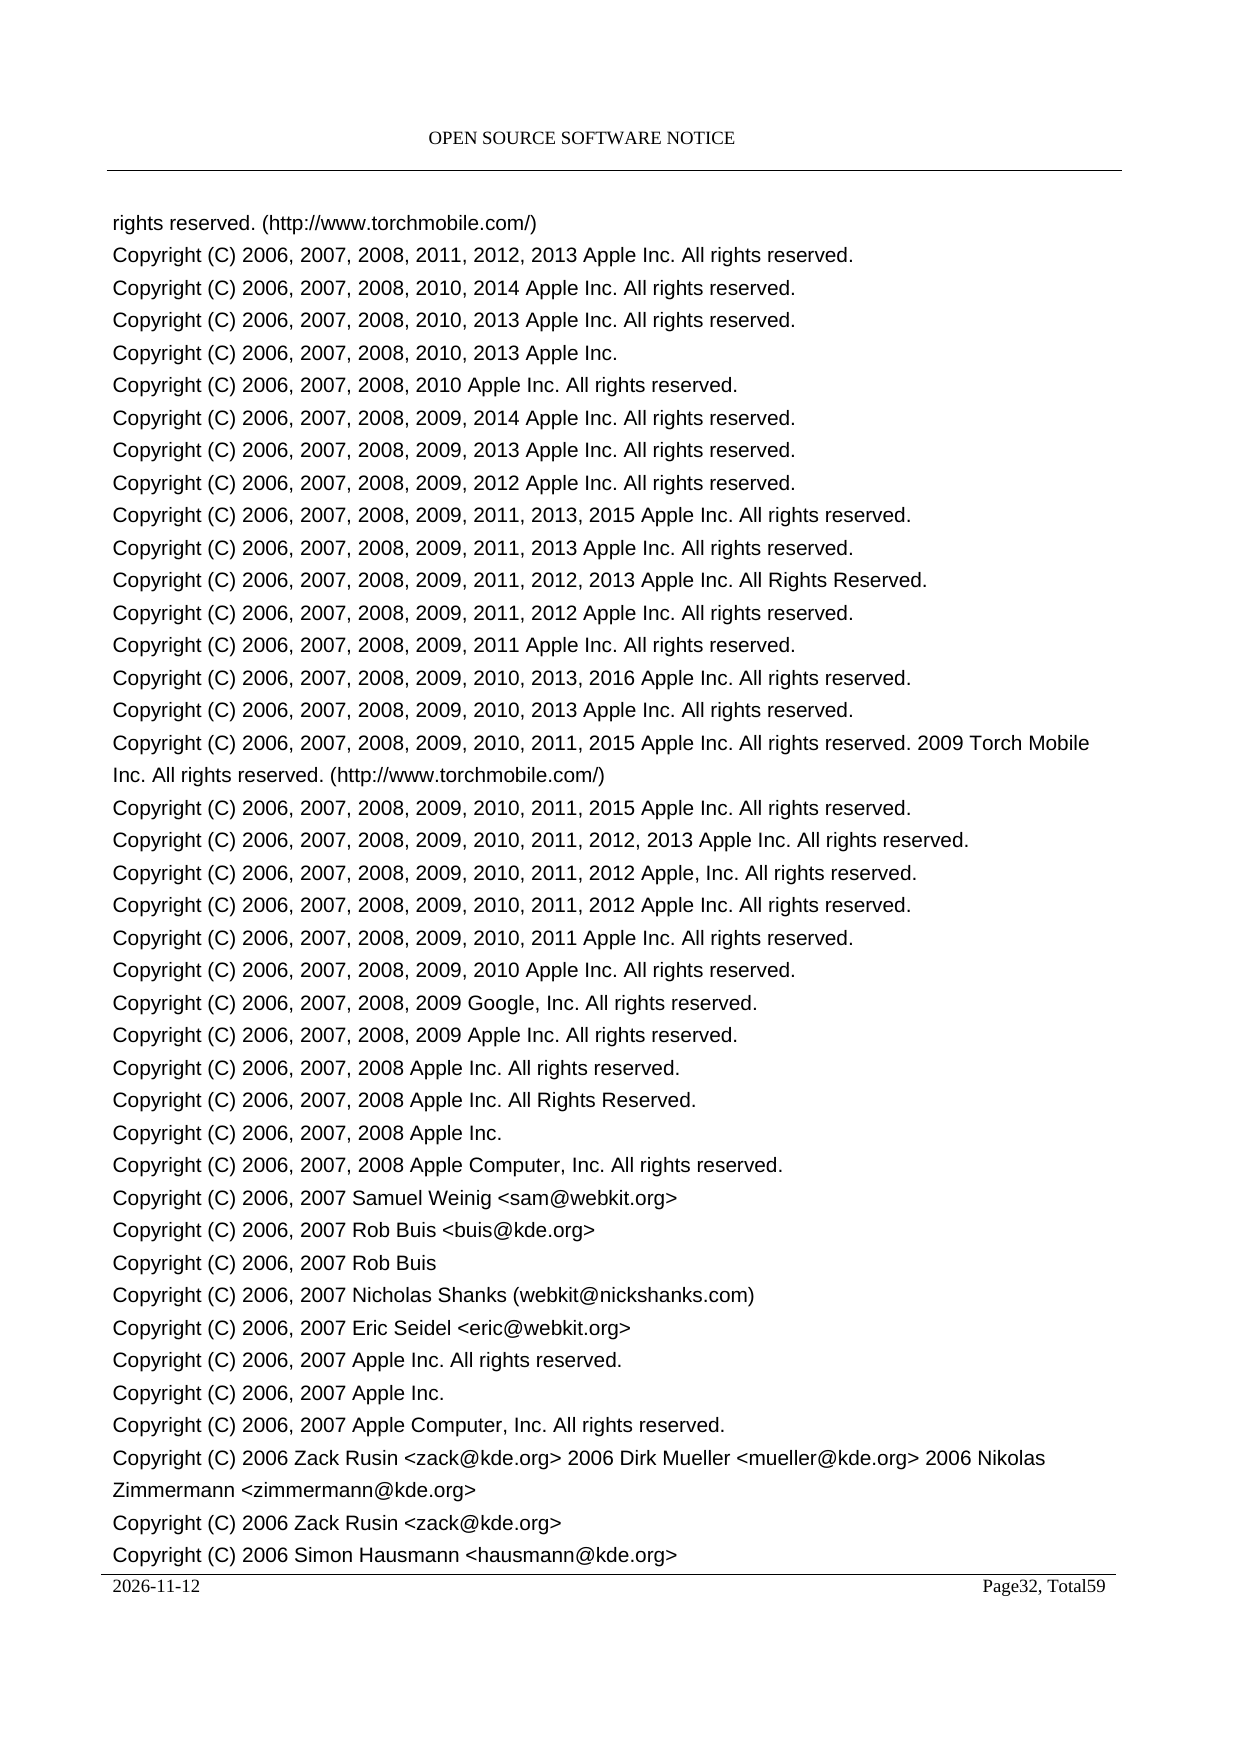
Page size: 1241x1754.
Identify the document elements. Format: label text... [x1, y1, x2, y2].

text Copyright (C) 2006, 2007, 2008, 2009, 2010 Apple Inc. All rights reserved. [112, 954, 1128, 986]
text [112, 206, 1128, 239]
text Copyright (C) 2006, 2007, 2008, 2009, 2010, 2013 Apple Inc. All rights reserved. [112, 694, 1128, 726]
text Copyright (C) 2006, 2007, 2008, 2009, 2014 Apple Inc. All rights reserved. [112, 401, 1128, 434]
text Copyright (C) 2006, 2007 Eric Seidel <eric@webkit.org> [112, 1311, 1128, 1344]
text Copyright (C) 2006, 2007, 2008, 2009, 2010, 2011 Apple Inc. All rights reserved. [112, 921, 1128, 954]
text Copyright (C) 2006, 2007, 2008 Apple Inc. [112, 1116, 1128, 1149]
text Copyright (C) 2006, 2007 Nicholas Shanks (webkit@nickshanks.com) [112, 1279, 1128, 1311]
text Copyright (C) 2006, 2007 Rob Buis <buis@kde.org> [112, 1214, 1128, 1246]
text Copyright (C) 2006, 2007, 2008, 2010 Apple Inc. All rights reserved. [112, 369, 1128, 401]
text Copyright (C) 2006, 2007, 2008, 2009, 2010, 2011, 2012 Apple, Inc. All rights reserved. [112, 856, 1128, 889]
text Copyright (C) 2006 Simon Hausmann <hausmann@kde.org> [112, 1539, 1128, 1571]
text Copyright (C) 2006, 2007, 2008, 2009 Google, Inc. All rights reserved. [112, 986, 1128, 1019]
text Copyright (C) 2006, 2007, 2008, 2009, 2010, 2011, 2012 Apple Inc. All rights reserved. [112, 889, 1128, 921]
text Copyright (C) 2006, 2007, 2008, 2009, 2010, 2011, 2015 Apple Inc. All rights reserved. 2009 Torch Mobile Inc. All rights reserved. (http://www.torchmobile.com/) [112, 726, 1128, 791]
text Copyright (C) 2006, 2007 Apple Computer, Inc. All rights reserved. [112, 1409, 1128, 1441]
text Copyright (C) 2006, 2007, 2008, 2011, 2012, 2013 Apple Inc. All rights reserved. [112, 239, 1128, 271]
text Copyright (C) 2006, 2007 Samuel Weinig <sam@webkit.org> [112, 1181, 1128, 1214]
text Copyright (C) 2006 Zack Rusin <zack@kde.org> 2006 Dirk Mueller <mueller@kde.org> 2006 Nikolas Zimmermann <zimmermann@kde.org> [112, 1441, 1128, 1506]
text Copyright (C) 2006, 2007 Apple Inc. All rights reserved. [112, 1344, 1128, 1376]
text Copyright (C) 2006, 2007, 2008, 2009, 2010, 2013, 2016 Apple Inc. All rights reserved. [112, 661, 1128, 694]
text Copyright (C) 2006, 2007, 2008 Apple Inc. All Rights Reserved. [112, 1084, 1128, 1116]
text Copyright (C) 2006, 2007, 2008, 2009, 2011, 2013 Apple Inc. All rights reserved. [112, 531, 1128, 564]
text Copyright (C) 2006, 2007, 2008 Apple Computer, Inc. All rights reserved. [112, 1149, 1128, 1181]
text Copyright (C) 2006, 2007, 2008, 2009, 2012 Apple Inc. All rights reserved. [112, 466, 1128, 499]
text Copyright (C) 2006, 2007 Apple Inc. [112, 1376, 1128, 1409]
text Copyright (C) 2006, 2007, 2008, 2009, 2011, 2012, 2013 Apple Inc. All Rights Reserved. [112, 564, 1128, 596]
text Copyright (C) 2006, 2007, 2008, 2009, 2011, 2012 Apple Inc. All rights reserved. [112, 596, 1128, 629]
text Copyright (C) 2006, 2007, 2008, 2009 Apple Inc. All rights reserved. [112, 1019, 1128, 1051]
text Copyright (C) 2006, 2007, 2008, 2009, 2011, 2013, 2015 Apple Inc. All rights reserved. [112, 499, 1128, 531]
text Copyright (C) 2006, 2007, 2008, 2009, 2010, 2011, 2012, 2013 Apple Inc. All rights reserved. [112, 824, 1128, 856]
text Copyright (C) 2006 Zack Rusin <zack@kde.org> [112, 1506, 1128, 1539]
text Copyright (C) 2006, 2007 Rob Buis [112, 1246, 1128, 1279]
text Copyright (C) 2006, 2007, 2008, 2009, 2010, 2011, 2015 Apple Inc. All rights reserved. [112, 791, 1128, 824]
text Copyright (C) 2006, 2007, 2008, 2009, 2013 Apple Inc. All rights reserved. [112, 434, 1128, 466]
text Copyright (C) 2006, 2007, 2008, 2009, 2011 Apple Inc. All rights reserved. [112, 629, 1128, 661]
text Copyright (C) 2006, 2007, 2008, 2010, 2013 Apple Inc. All rights reserved. [112, 304, 1128, 336]
text Copyright (C) 2006, 2007, 2008 Apple Inc. All rights reserved. [112, 1051, 1128, 1084]
text Copyright (C) 2006, 2007, 2008, 2010, 2013 Apple Inc. [112, 336, 1128, 369]
text Copyright (C) 2006, 2007, 2008, 2010, 2014 Apple Inc. All rights reserved. [112, 271, 1128, 304]
